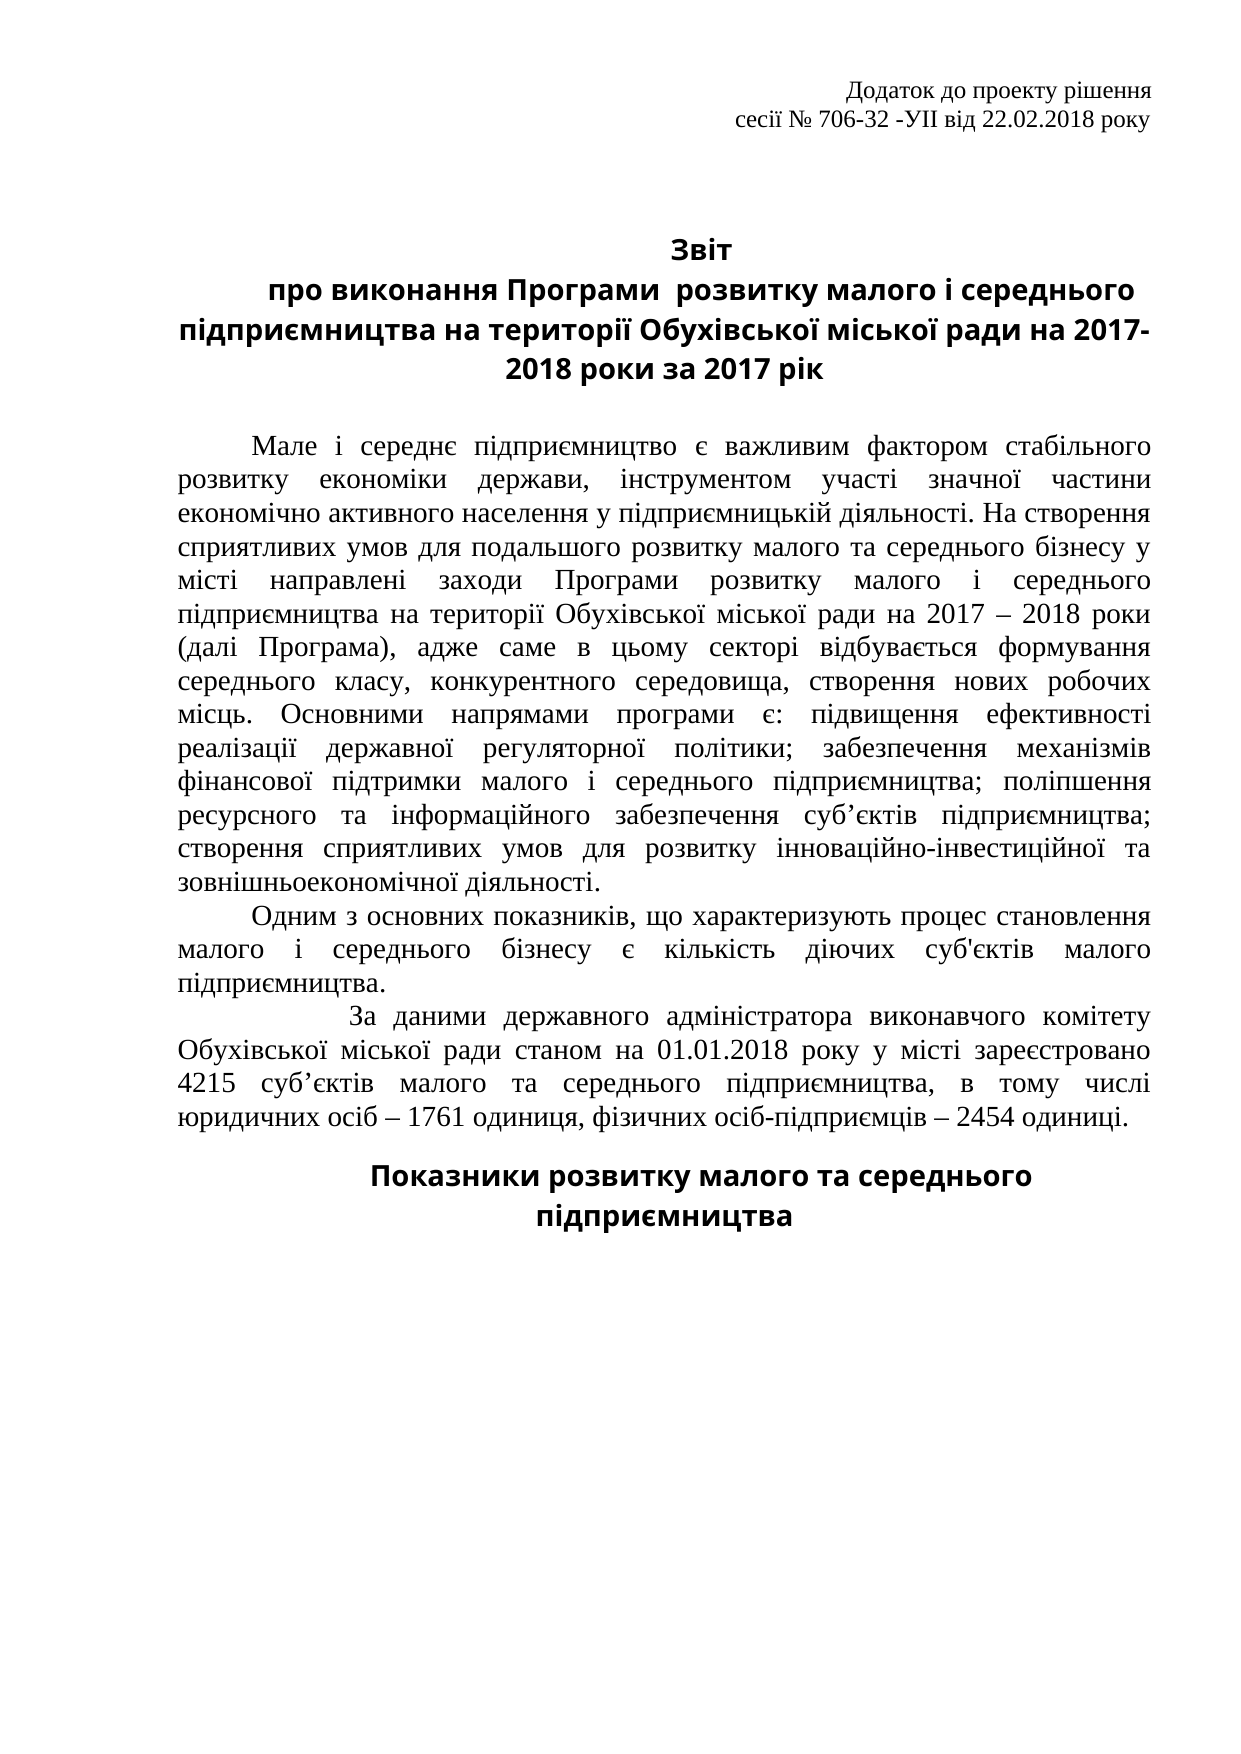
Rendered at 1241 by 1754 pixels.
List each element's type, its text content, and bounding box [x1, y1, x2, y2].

text сесії № 706-32 -УІІ від 22.02.2018 року [177, 104, 1152, 132]
text Мале і середнє підприємництво є важливим фактором стабільного розвитку економіки держави, інструментом участі значної частини економічно активного населення у підприємницькій діяльності. На створення сприятливих умов для подальшого розвитку малого та середнього бізнесу у місті направлені заходи Програми розвитку малого і середнього підприємництва на території Обухівської міської ради на 2017 – 2018 роки (далі Програма), адже саме в цьому секторі відбувається формування середнього класу, конкурентного середовища, створення нових робочих місць. Основними напрямами програми є: підвищення ефективності реалізації державної регуляторної політики; забезпечення механізмів фінансової підтримки малого і середнього підприємництва; поліпшення ресурсного та інформаційного забезпечення суб’єктів підприємництва; створення сприятливих умов для розвитку інноваційно-інвестиційної та зовнішньоекономічної діяльності. [177, 428, 1152, 898]
text про виконання Програми розвитку малого і середнього підприємництва на території Обухівської міської ради на 2017-2018 роки за 2017 рік [177, 269, 1152, 388]
text За даними державного адміністратора виконавчого комітету Обухівської міської ради станом на 01.01.2018 року у місті зареєстровано 4215 суб’єктів малого та середнього підприємництва, в тому числі юридичних осіб – 1761 одиниця, фізичних осіб-підприємців – 2454 одиниці. [177, 998, 1152, 1132]
text Показники розвитку малого та середнього підприємництва [177, 1155, 1152, 1234]
text Одним з основних показників, що характеризують процес становлення малого і середнього бізнесу є кількість діючих суб'єктів малого підприємництва. [177, 898, 1152, 998]
text Звіт [177, 229, 1152, 269]
text Додаток до проекту рішення [177, 75, 1152, 104]
